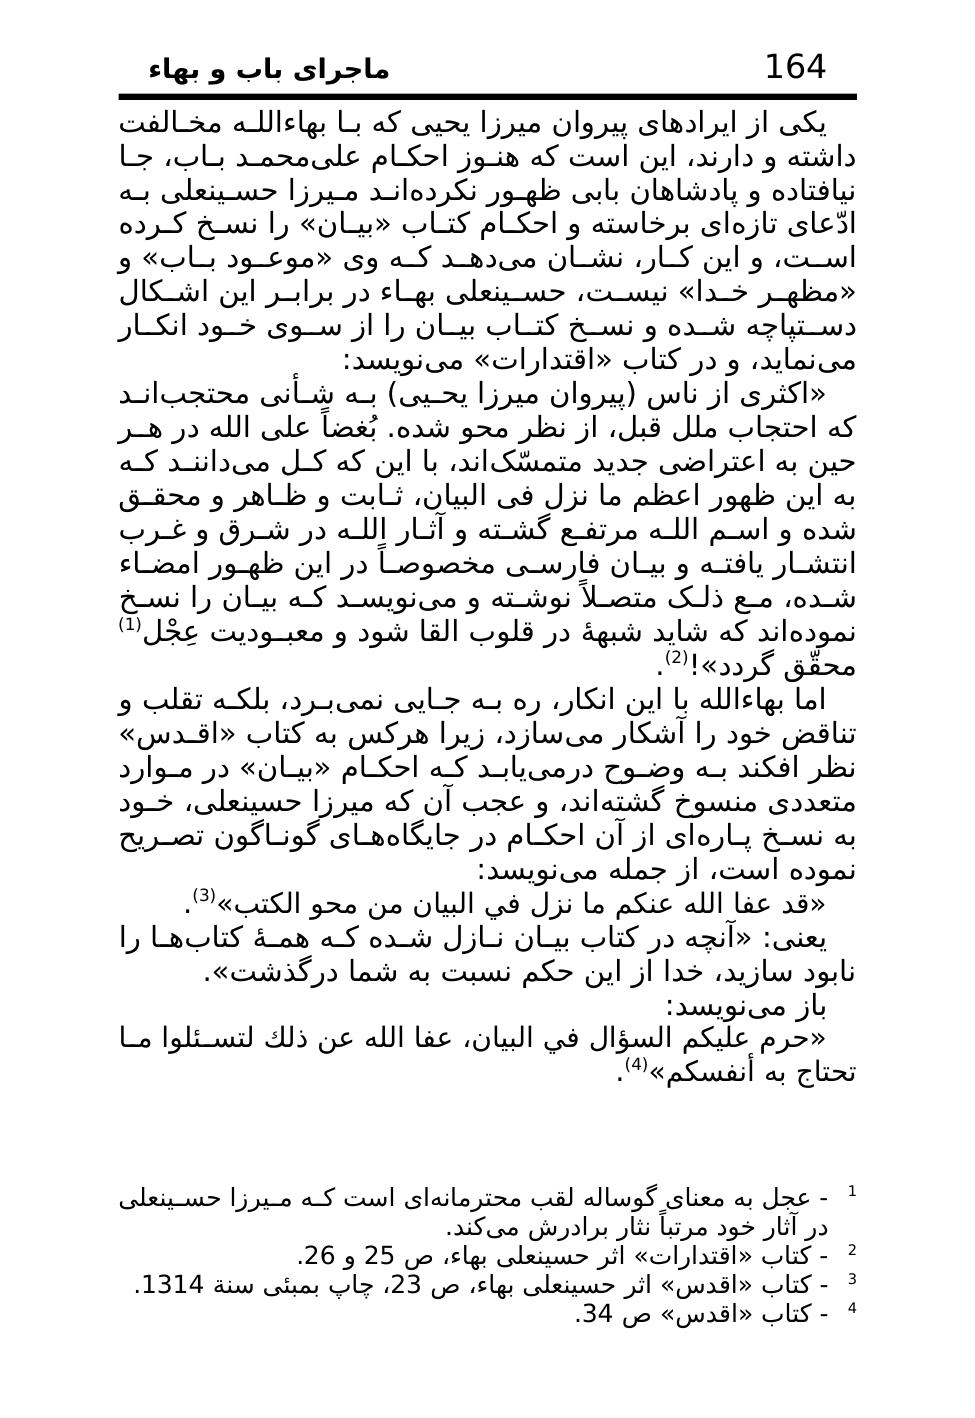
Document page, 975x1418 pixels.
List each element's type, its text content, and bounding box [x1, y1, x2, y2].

text اما بهاءالله با این انکار، ره به جایی نمی‌برد، بلکه تقلب و تناقض خود را آشکار می‌سازد، زیرا هرکس به کتاب «اقدس» نظر افکند به وضوح درمی‌یابد که احکام «بیان» در موارد متعددی منسوخ گشته‌اند، و عجب آن که میرزا حسینعلی، خود به نسخ پاره‌ای از آن احکام در جایگاه‌های گوناگون تصریح نموده است، از جمله می‌نویسد: [118, 682, 857, 886]
text یعنی: «آنچه در کتاب بیان نازل شده که همۀ کتاب‌ها را نابود سازید، خدا از این حکم نسبت به شما درگذشت». [118, 920, 857, 988]
text یکی از ایرادهای پیروان میرزا یحیی که با بهاءالله مخالفت داشته و دارند، این است که هنوز احکام علی‌محمد باب، جا نیافتاده و پادشاهان بابی ظهور نکرده‌اند میرزا حسینعلی به ادّعای تازه‌ای برخاسته و احکام کتاب «بیان» را نسخ کرده است، و این کار، نشان می‌دهد که وی «موعود باب» و «مظهر خدا» نیست، حسینعلی بهاء در برابر این اشکال دستپاچه شده و نسخ کتاب بیان را از سوی خود انکار می‌نماید، و در کتاب «اقتدارات» می‌نویسد: [118, 105, 857, 377]
text باز می‌نویسد: [118, 988, 857, 1022]
text «اکثری از ناس (پیروان میرزا یحیی) به شأنی محتجب‌اند که احتجاب ملل قبل، از نظر محو شده. بُغضاً علی الله در هر حین به اعتراضی جدید متمسّک‌اند، با این که کل می‌دانند که به این ظهور اعظم ما نزل فی البیان، ثابت و ظاهر و محقق شده و اسم الله مرتفع گشته و آثار الله در شرق و غرب انتشار یافته و بیان فارسی مخصوصاً در این ظهور امضاء شده، مع ذلک متصلاً نوشته و می‌نویسد که بیان را نسخ نموده‌اند که شاید شبهۀ در قلوب القا شود و معبودیت عِجْل() محقّق گردد»!(). [118, 377, 857, 682]
text «حرم عليكم السؤال في البيان، عفا الله عن ذلك لتسئلوا ما تحتاج به أنفسكم»(). [118, 1022, 857, 1088]
text «قد عفا الله عنكم ما نزل في البيان من محو الكتب»(). [118, 886, 857, 920]
